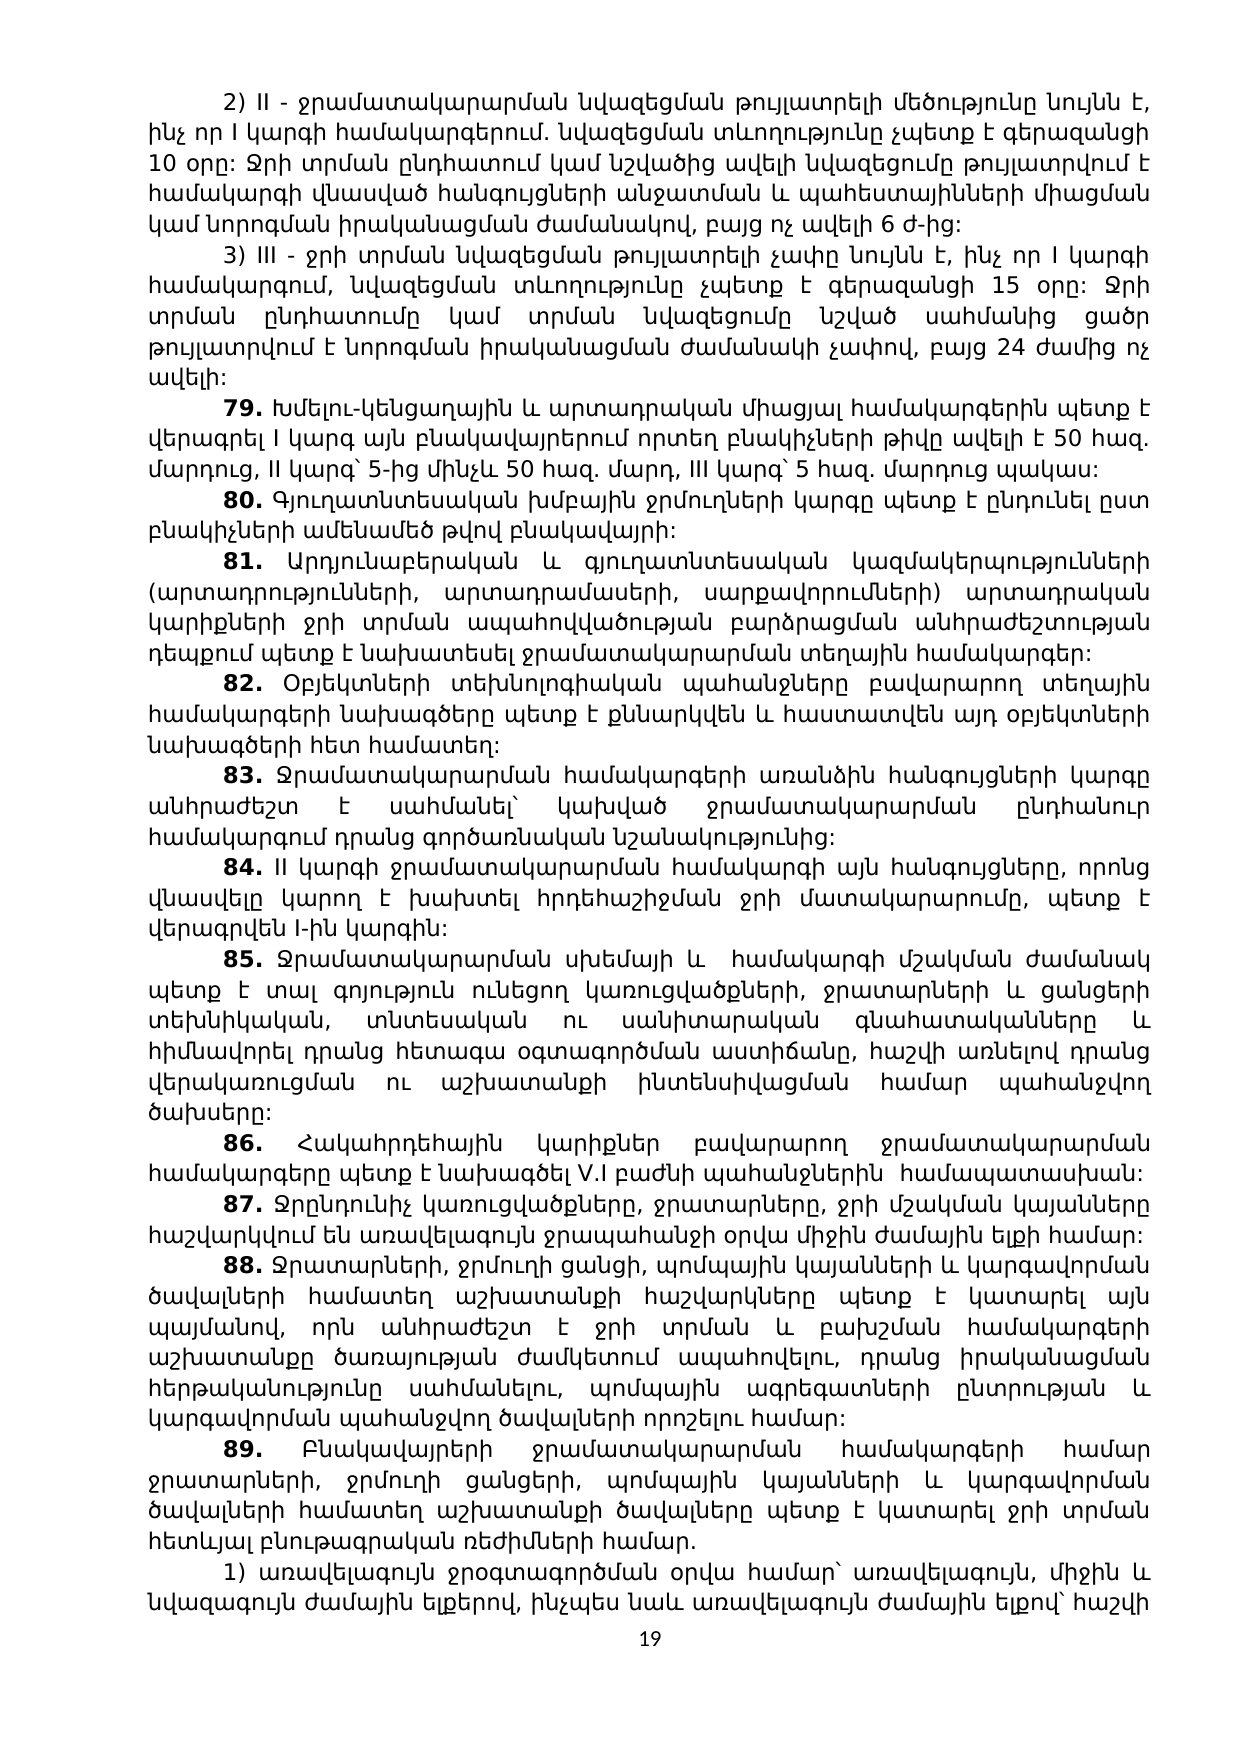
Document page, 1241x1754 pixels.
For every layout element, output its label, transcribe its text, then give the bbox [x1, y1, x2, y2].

text 88. Ջրատարների, ջրմուղի ցանցի, պոմպային կայանների և կարգավորման ծավալների համատեղ աշխատանքի հաշվարկները պետք է կատարել այն պայմանով, որն անհրաժեշտ է ջրի տրման և բախշման համակարգերի աշխատանքը ծառայության ժամկետում ապահովելու, դրանց իրականացման հերթականությունը սահմանելու, պոմպային ագրեգատների ընտրության և կարգավորման պահանջվող ծավալների որոշելու համար: [148, 1252, 1152, 1432]
text 84. II կարգի ջրամատակարարման համակարգի այն հանգույցները, որոնց վնասվելը կարող է խախտել հրդեհաշիջման ջրի մատակարարումը, պետք է վերագրվեն I-ին կարգին: [148, 854, 1152, 942]
text 3) III - ջրի տրման նվազեցման թույլատրելի չափը նույնն է, ինչ որ I կարգի համակարգում, նվազեցման տևողությունը չպետք է գերազանցի 15 օրը: Ջրի տրման ընդհատումը կամ տրման նվազեցումը նշված սահմանից ցածր թույլատրվում է նորոգման իրականացման ժամանակի չափով, բայց 24 ժամից ոչ ավելի: [148, 242, 1152, 391]
text 82. Օբյեկտների տեխնոլոգիական պահանջները բավարարող տեղային համակարգերի նախագծերը պետք է քննարկվեն և հաստատվեն այդ օբյեկտների նախագծերի հետ համատեղ: [148, 671, 1152, 758]
text 83. Ջրամատակարարման համակարգերի առանձին հանգույցների կարգը անհրաժեշտ է սահմանել՝ կախված ջրամատակարարման ընդհանուր համակարգում դրանց գործառնական նշանակությունից: [148, 762, 1152, 850]
text 87. Ջրընդունիչ կառուցվածքները, ջրատարները, ջրի մշակման կայանները հաշվարկվում են առավելագույն ջրապահանջի օրվա միջին ժամային ելքի համար: [148, 1191, 1152, 1248]
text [148, 1559, 1152, 1616]
text 2) II - ջրամատակարարման նվազեցման թույլատրելի մեծությունը նույնն է, ինչ որ I կարգի համակարգերում. նվազեցման տևողությունը չպետք է գերազանցի 10 օրը: Ջրի տրման ընդհատում կամ նշվածից ավելի նվազեցումը թույլատրվում է համակարգի վնասված հանգույցների անջատման և պահեստայինների միացման կամ նորոգման իրականացման ժամանակով, բայց ոչ ավելի 6 ժ-ից: [148, 89, 1152, 238]
text 79. Խմելու-կենցաղային և արտադրական միացյալ համակարգերին պետք է վերագրել I կարգ այն բնակավայրերում որտեղ բնակիչների թիվը ավելի է 50 հազ. մարդուց, II կարգ՝ 5-ից մինչև 50 հազ. մարդ, III կարգ՝ 5 հազ. մարդուց պակաս: [148, 395, 1152, 483]
text 81. Արդյունաբերական և գյուղատնտեսական կազմակերպությունների (արտադրությունների, արտադրամասերի, սարքավորումների) արտադրական կարիքների ջրի տրման ապահովվածության բարձրացման անհրաժեշտության դեպքում պետք է նախատեսել ջրամատակարարման տեղային համակարգեր: [148, 548, 1152, 667]
text 80. Գյուղատնտեսական խմբային ջրմուղների կարգը պետք է ընդունել ըստ բնակիչների ամենամեծ թվով բնակավայրի: [148, 487, 1152, 544]
text 85. Ջրամատակարարման սխեմայի և համակարգի մշակման ժամանակ պետք է տալ գոյություն ունեցող կառուցվածքների, ջրատարների և ցանցերի տեխնիկական, տնտեսական ու սանիտարական գնահատականները և հիմնավորել դրանց հետագա օգտագործման աստիճանը, հաշվի առնելով դրանց վերակառուցման ու աշխատանքի ինտենսիվացման համար պահանջվող ծախսերը: [148, 946, 1152, 1126]
text 86. Հակահրդեհային կարիքներ բավարարող ջրամատակարարման համակարգերը պետք է նախագծել V.I բաժնի պահանջներին համապատասխան: [148, 1130, 1152, 1187]
text 89. Բնակավայրերի ջրամատակարարման համակարգերի համար ջրատարների, ջրմուղի ցանցերի, պոմպային կայանների և կարգավորման ծավալների համատեղ աշխատանքի ծավալները պետք է կատարել ջրի տրման հետևյալ բնութագրական ռեժիմների համար. [148, 1436, 1152, 1555]
